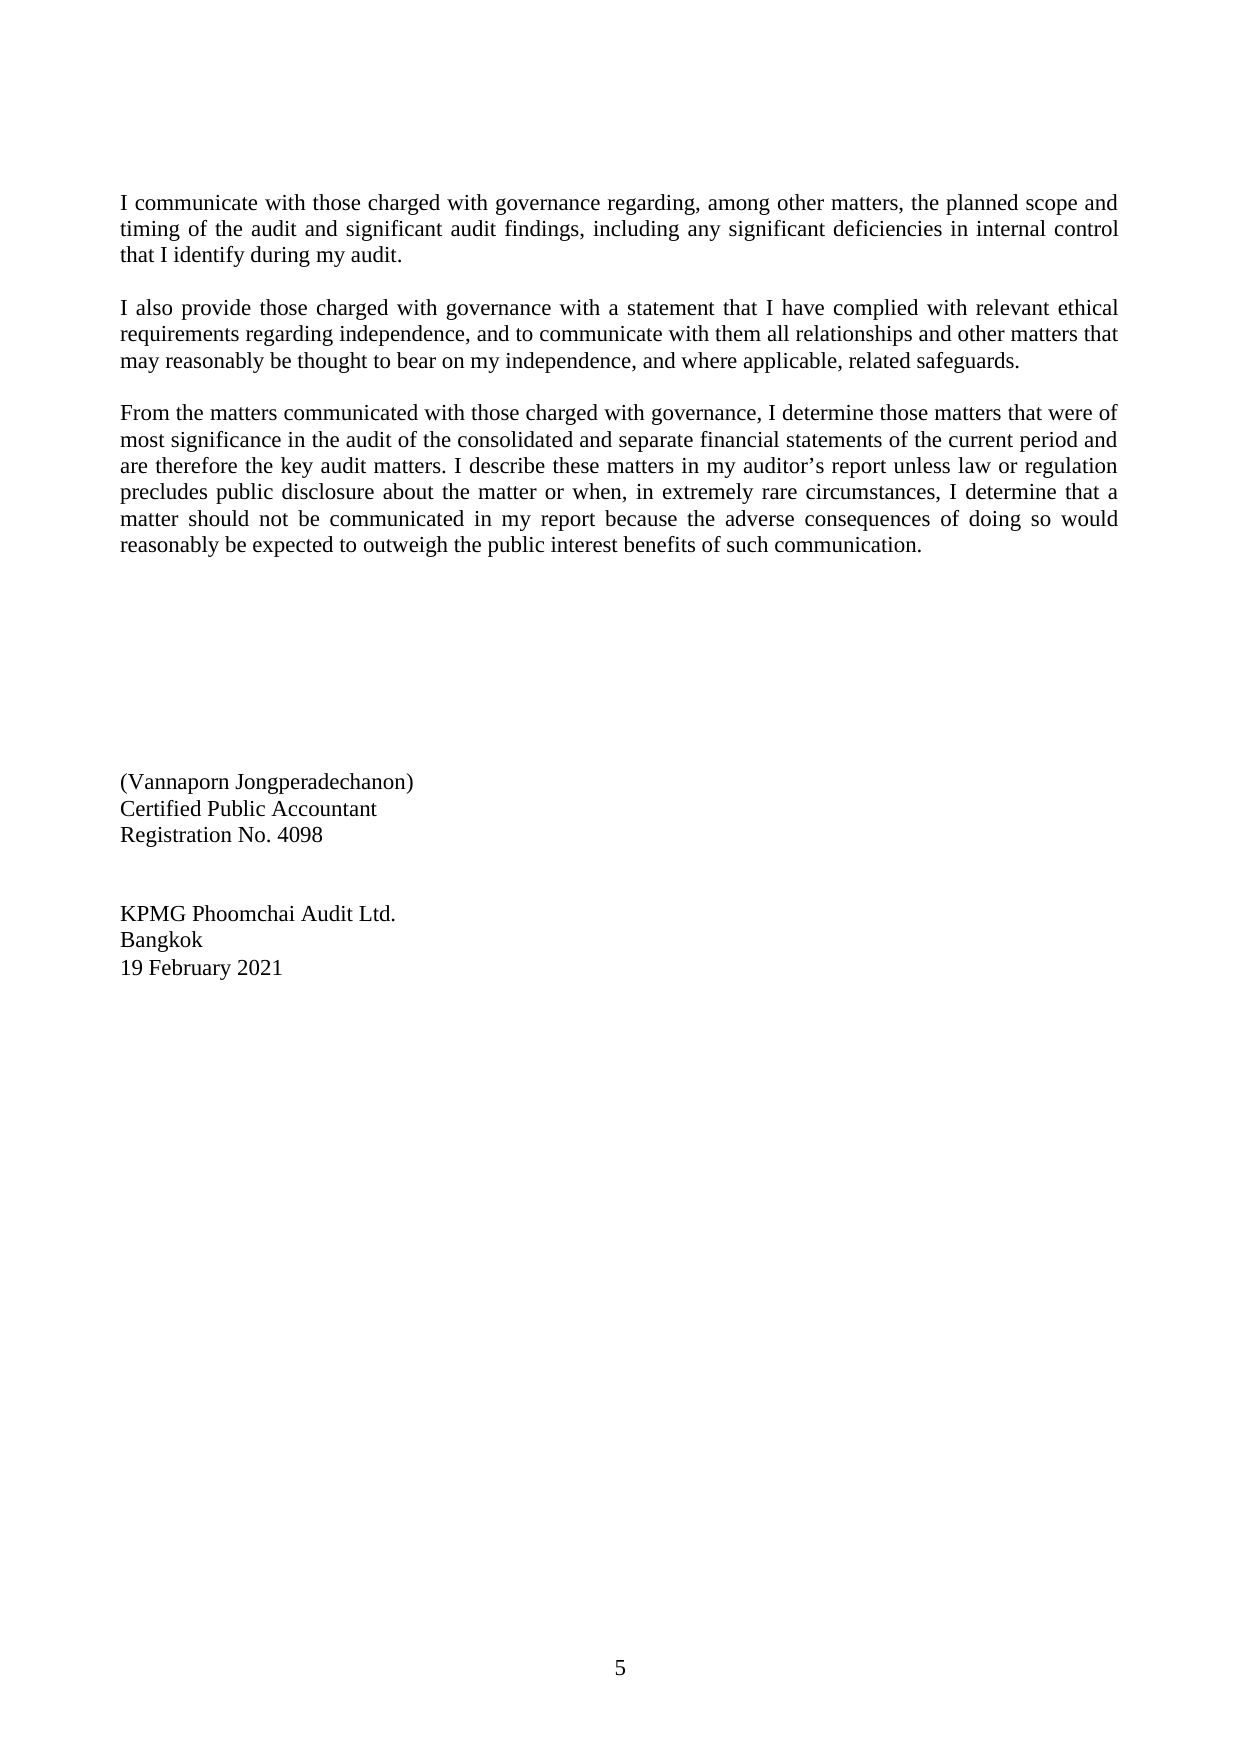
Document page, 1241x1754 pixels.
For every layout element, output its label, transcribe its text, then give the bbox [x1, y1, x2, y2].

text From the matters communicated with those charged with governance, I determine those matters that were of most significance in the audit of the consolidated and separate financial statements of the current period and are therefore the key audit matters. I describe these matters in my auditor’s report unless law or regulation precludes public disclosure about the matter or when, in extremely rare circumstances, I determine that a matter should not be communicated in my report because the adverse consequences of doing so would reasonably be expected to outweigh the public interest benefits of such communication. [120, 399, 1120, 557]
text Bangkok [120, 926, 1120, 953]
text 19 February 2021 [120, 953, 1120, 980]
text I communicate with those charged with governance regarding, among other matters, the planned scope and timing of the audit and significant audit findings, including any significant deficiencies in internal control that I identify during my audit. [120, 188, 1120, 268]
text Certified Public Accountant [120, 795, 1120, 821]
text (Vannaporn Jongperadechanon) [120, 768, 1120, 795]
text Registration No. 4098 [120, 821, 1120, 847]
text I also provide those charged with governance with a statement that I have complied with relevant ethical requirements regarding independence, and to communicate with them all relationships and other matters that may reasonably be thought to bear on my independence, and where applicable, related safeguards. [120, 294, 1120, 373]
text KPMG Phoomchai Audit Ltd. [120, 900, 1120, 926]
